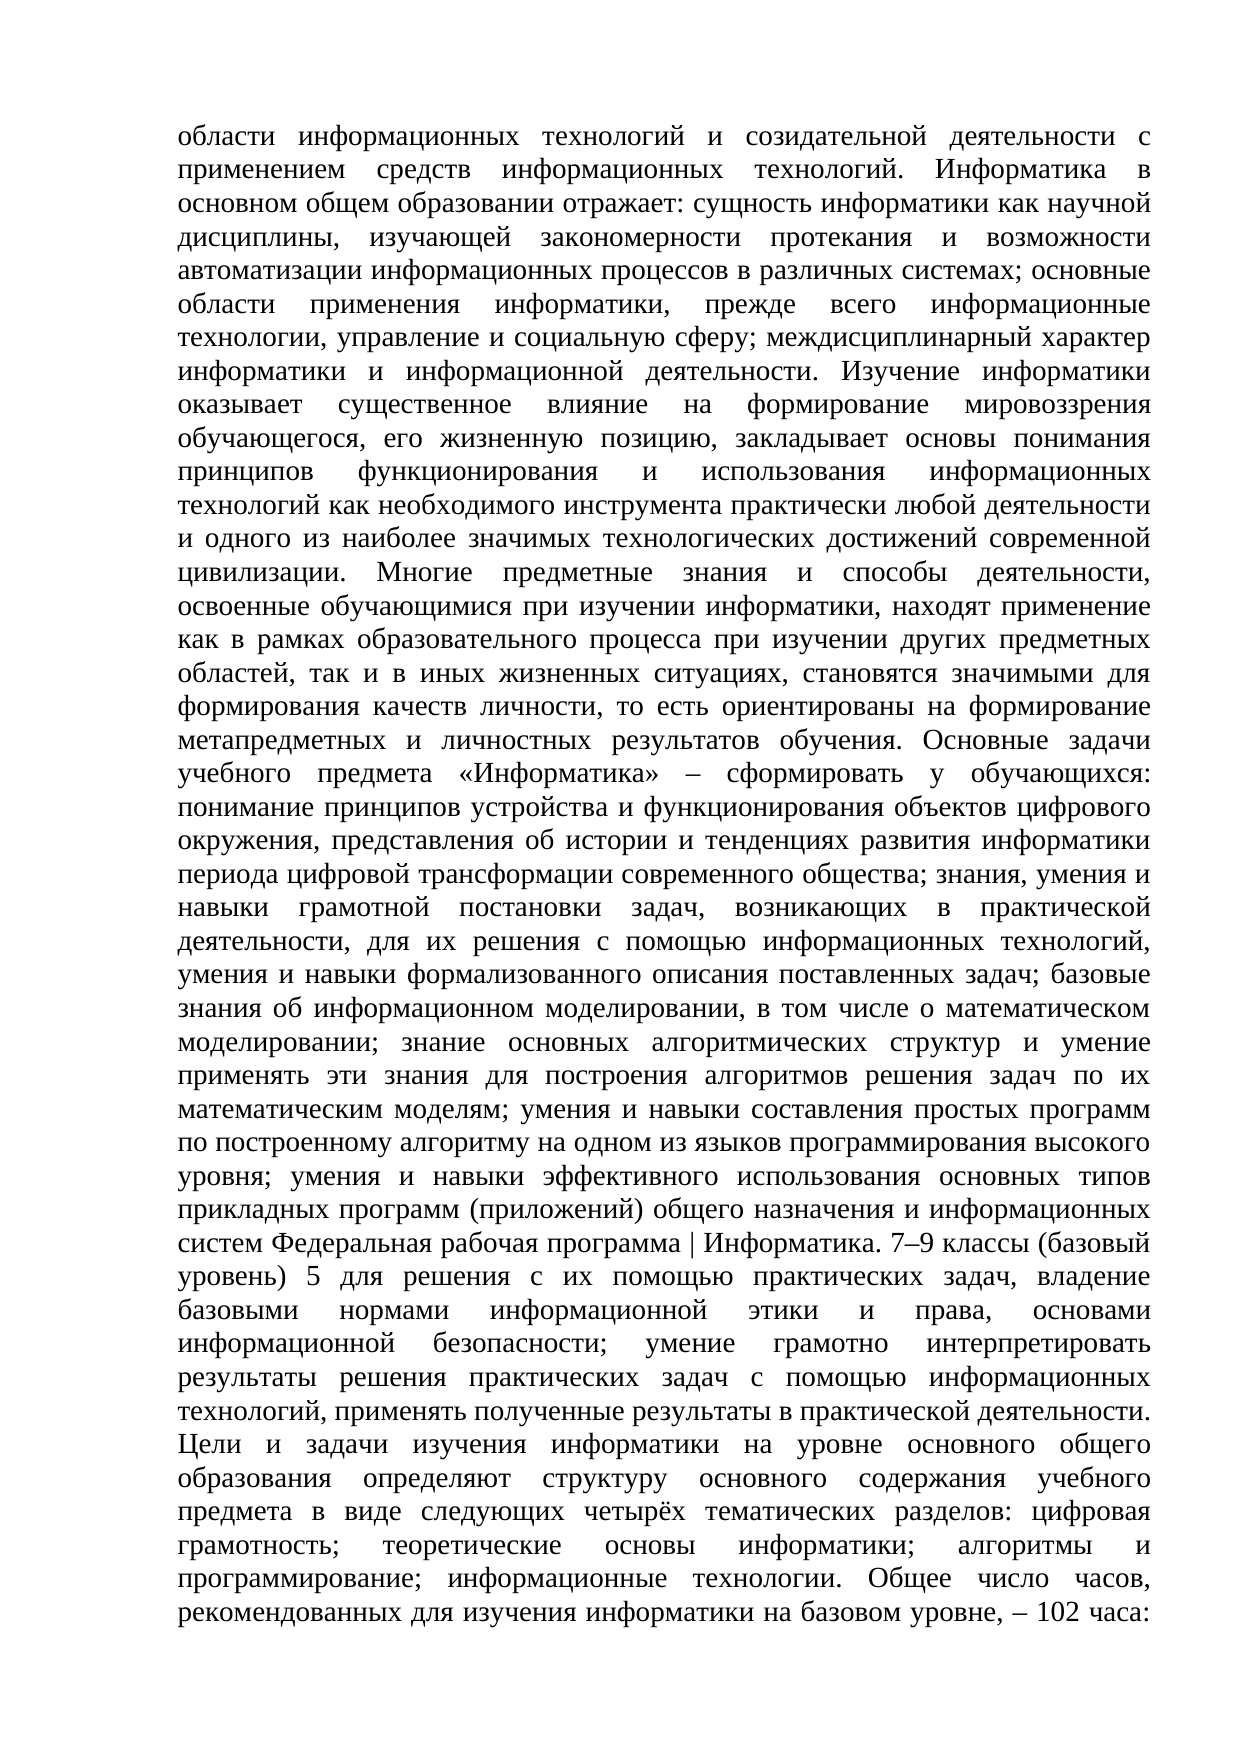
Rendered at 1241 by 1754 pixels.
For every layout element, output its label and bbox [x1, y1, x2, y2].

text [177, 118, 1152, 1627]
